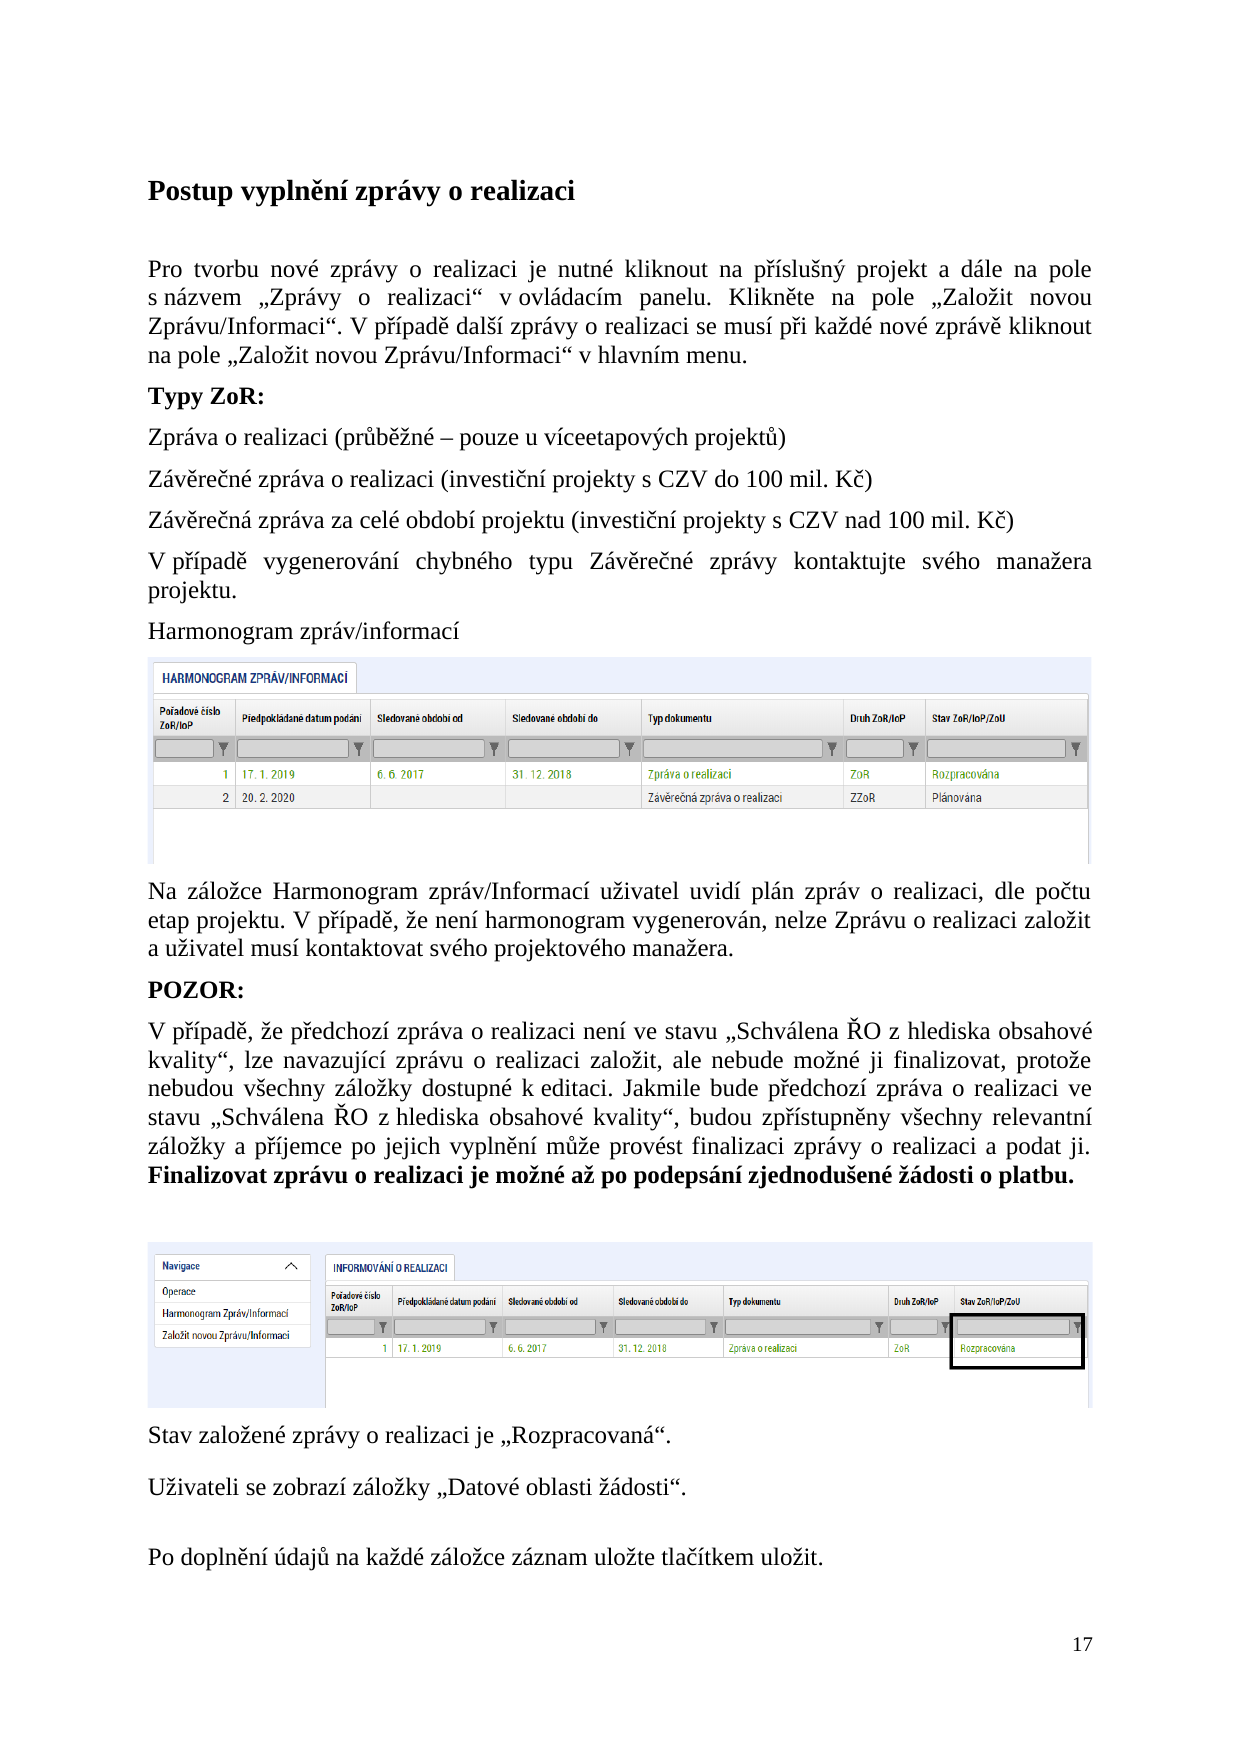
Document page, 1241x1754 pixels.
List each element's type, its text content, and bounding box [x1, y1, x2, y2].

picture [147, 1242, 1093, 1408]
text Na záložce Harmonogram zpráv/Informací uživatel uvidí plán zpráv o realizaci, dle počtu etap projektu. V případě, že není harmonogram vygenerován, nelze Zprávu o realizaci založit a uživatel musí kontaktovat svého projektového manažera. [148, 876, 1092, 962]
text Uživateli se zobrazí záložky „Datové oblasti žádosti“. [148, 1472, 1092, 1501]
text Závěrečné zpráva o realizaci (investiční projekty s CZV do 100 mil. Kč) [148, 464, 1092, 492]
text Zpráva o realizaci (průběžné – pouze u víceetapových projektů) [148, 422, 1092, 451]
text Po doplnění údajů na každé záložce záznam uložte tlačítkem uložit. [148, 1542, 1092, 1571]
text Pro tvorbu nové zprávy o realizaci je nutné kliknout na příslušný projekt a dále na pole s názvem „Zprávy o realizaci“ v ovládacím panelu. Klikněte na pole „Založit novou Zprávu/Informaci“. V případě další zprávy o realizaci se musí při každé nové zprávě kliknout na pole „Založit novou Zprávu/Informaci“ v hlavním menu. [148, 254, 1092, 369]
text V případě vygenerování chybného typu Závěrečné zprávy kontaktujte svého manažera projektu. [148, 546, 1092, 604]
text POZOR: [148, 975, 1092, 1003]
subtitle Postup vyplnění zprávy o realizaci [148, 173, 1092, 206]
text Typy ZoR: [148, 381, 1092, 410]
text V případě, že předchozí zpráva o realizaci není ve stavu „Schválena ŘO z hlediska obsahové kvality“, lze navazující zprávu o realizaci založit, ale nebude možné ji finalizovat, protože nebudou všechny záložky dostupné k editaci. Jakmile bude předchozí zpráva o realizaci ve stavu „Schválena ŘO z hlediska obsahové kvality“, budou zpřístupněny všechny relevantní záložky a příjemce po jejich vyplnění může provést finalizaci zprávy o realizaci a podat ji. Finalizovat zprávu o realizaci je možné až po podepsání zjednodušené žádosti o platbu. [148, 1016, 1092, 1188]
picture [147, 657, 1092, 864]
text Stav založené zprávy o realizaci je „Rozpracovaná“. [148, 1420, 1092, 1448]
text Harmonogram zpráv/informací [148, 616, 1092, 645]
text Závěrečná zpráva za celé období projektu (investiční projekty s CZV nad 100 mil. Kč) [148, 505, 1092, 534]
